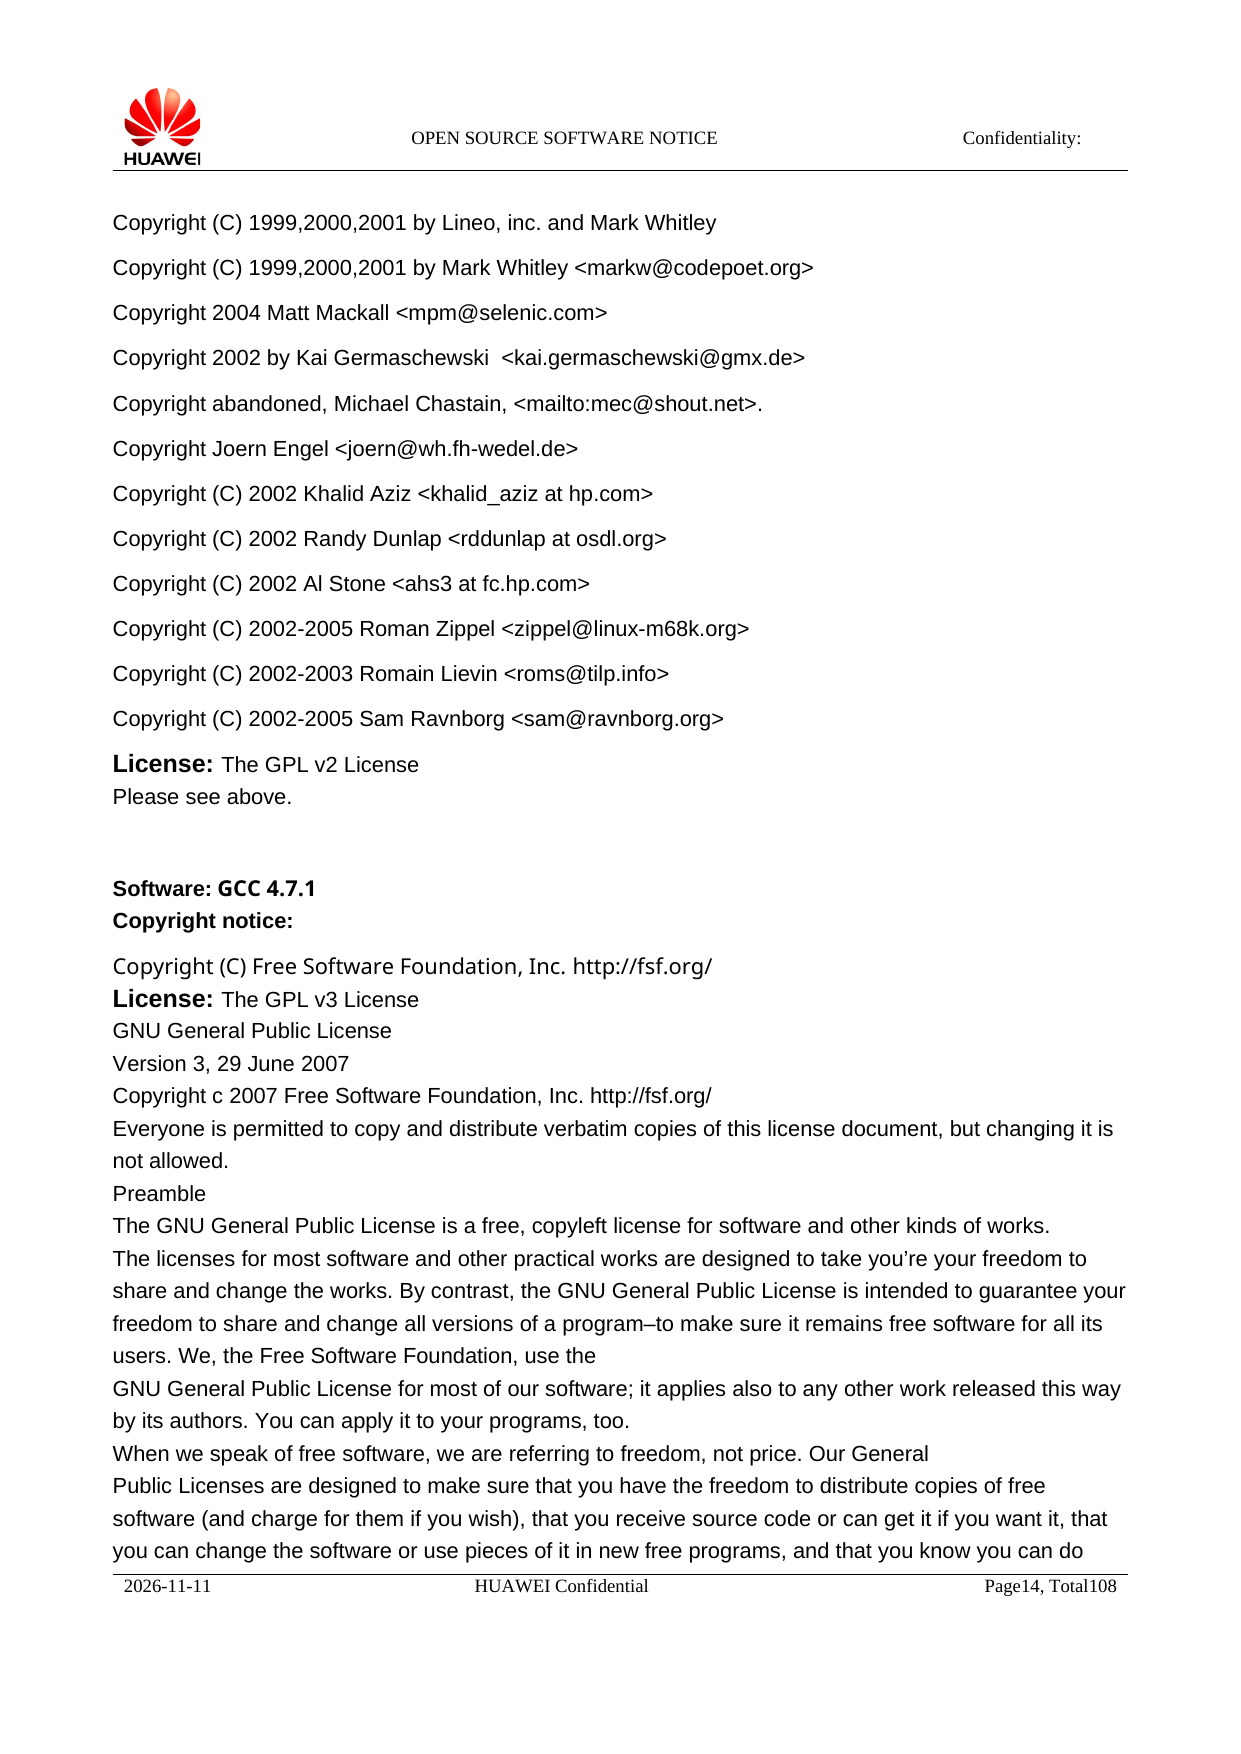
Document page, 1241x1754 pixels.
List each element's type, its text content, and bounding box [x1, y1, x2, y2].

text Copyright (C) 1999,2000,2001 by Lineo, inc. and Mark Whitley [112, 206, 1128, 239]
text When we speak of free software, we are referring to freedom, not price. Our General [112, 1437, 1128, 1470]
text The licenses for most software and other practical works are designed to take you’re your freedom to share and change the works. By contrast, the GNU General Public License is intended to guarantee your freedom to share and change all versions of a program–to make sure it remains free software for all its users. We, the Free Software Foundation, use the [112, 1242, 1128, 1372]
text The GNU General Public License is a free, copyleft license for software and other kinds of works. [112, 1210, 1128, 1242]
text Copyright (C) 2002-2005 Roman Zippel <zippel@linux-m68k.org> [112, 612, 1128, 645]
text Copyright Joern Engel <joern@wh.fh-wedel.de> [112, 432, 1128, 464]
text License: The GPL v2 License [112, 748, 1128, 780]
text Copyright (C) Free Software Foundation, Inc. http://fsf.org/ [112, 950, 1128, 982]
text Copyright 2002 by Kai Germaschewski <kai.germaschewski@gmx.de> [112, 342, 1128, 374]
text Preamble [112, 1177, 1128, 1210]
text Copyright 2004 Matt Mackall <mpm@selenic.com> [112, 297, 1128, 329]
text Copyright abandoned, Michael Chastain, <mailto:mec@shout.net>. [112, 387, 1128, 419]
text Copyright (C) 2002-2005 Sam Ravnborg <sam@ravnborg.org> [112, 702, 1128, 735]
text GNU General Public License for most of our software; it applies also to any other work released this way by its authors. You can apply it to your programs, too. [112, 1372, 1128, 1437]
text Version 3, 29 June 2007 [112, 1047, 1128, 1080]
text License: The GPL v3 License [112, 982, 1128, 1015]
text Copyright (C) 2002 Randy Dunlap <rddunlap at osdl.org> [112, 522, 1128, 554]
text Copyright (C) 2002 Khalid Aziz <khalid_aziz at hp.com> [112, 477, 1128, 509]
text Copyright notice: [112, 904, 1128, 937]
text Please see above. [112, 780, 1128, 813]
text Copyright c 2007 Free Software Foundation, Inc. http://fsf.org/ [112, 1080, 1128, 1112]
text Copyright (C) 2002 Al Stone <ahs3 at fc.hp.com> [112, 567, 1128, 600]
text Everyone is permitted to copy and distribute verbatim copies of this license document, but changing it is not allowed. [112, 1112, 1128, 1177]
text Copyright (C) 1999,2000,2001 by Mark Whitley <markw@codepoet.org> [112, 251, 1128, 284]
text Copyright (C) 2002-2003 Romain Lievin <roms@tilp.info> [112, 657, 1128, 690]
picture [124, 88, 201, 165]
text GNU General Public License [112, 1015, 1128, 1047]
title Software: GCC 4.7.1 [112, 872, 1128, 904]
